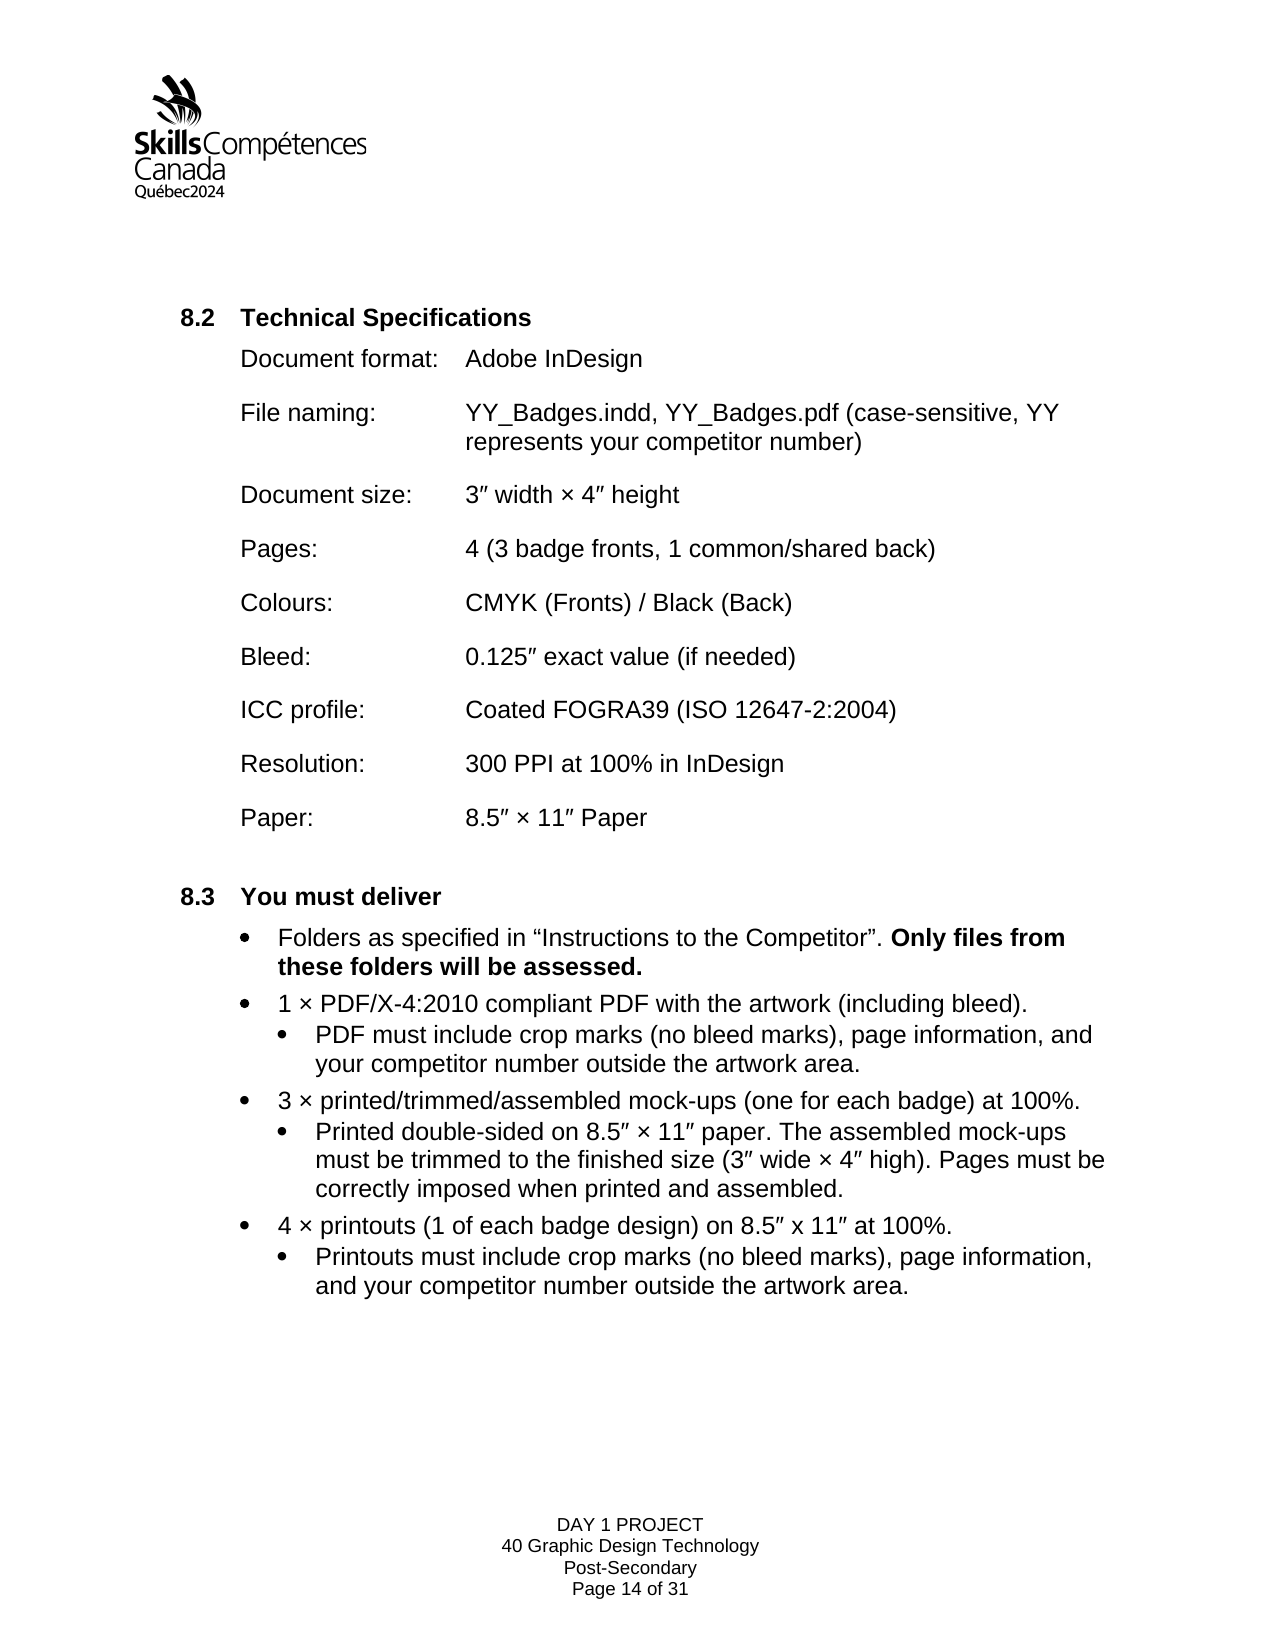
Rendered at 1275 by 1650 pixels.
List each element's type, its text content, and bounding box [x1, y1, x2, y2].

subtitle Paper: 8.5″ × 11″ Paper [240, 803, 1125, 832]
subtitle 4 × printouts (1 of each badge design) on 8.5″ x 11″ at 100%. [240, 1211, 1125, 1240]
subtitle 3 × printed/trimmed/assembled mock-ups (one for each badge) at 100%. [240, 1086, 1125, 1114]
picture [135, 75, 367, 199]
subtitle Technical Specifications [180, 303, 1125, 332]
subtitle Printed double-sided on 8.5″ × 11″ paper. The assembled mock-ups must be trimmed to the finished size (3″ wide × 4″ high). Pages must be correctly imposed when printed and assembled. [278, 1117, 1125, 1203]
subtitle You must deliver [180, 882, 1125, 910]
subtitle 1 × PDF/X-4:2010 compliant PDF with the artwork (including bleed). [240, 989, 1125, 1018]
subtitle Document format: Adobe InDesign [240, 344, 1125, 373]
subtitle PDF must include crop marks (no bleed marks), page information, and your competitor number outside the artwork area. [278, 1020, 1125, 1077]
subtitle Document size: 3″ width × 4″ height [240, 480, 1125, 509]
subtitle File naming: YY_Badges.indd, YY_Badges.pdf (case-sensitive, YY represents your competitor number) [240, 398, 1125, 455]
subtitle Colours: CMYK (Fronts) / Black (Back) [240, 588, 1125, 617]
subtitle Folders as specified in “Instructions to the Competitor”. Only files from these folders will be assessed. [240, 923, 1125, 980]
subtitle Bleed: 0.125″ exact value (if needed) [240, 642, 1125, 670]
subtitle Resolution: 300 PPI at 100% in InDesign [240, 749, 1125, 778]
subtitle ICC profile: Coated FOGRA39 (ISO 12647-2:2004) [240, 695, 1125, 724]
subtitle Printouts must include crop marks (no bleed marks), page information, and your competitor number outside the artwork area. [278, 1242, 1125, 1300]
subtitle Pages: 4 (3 badge fronts, 1 common/shared back) [240, 534, 1125, 563]
